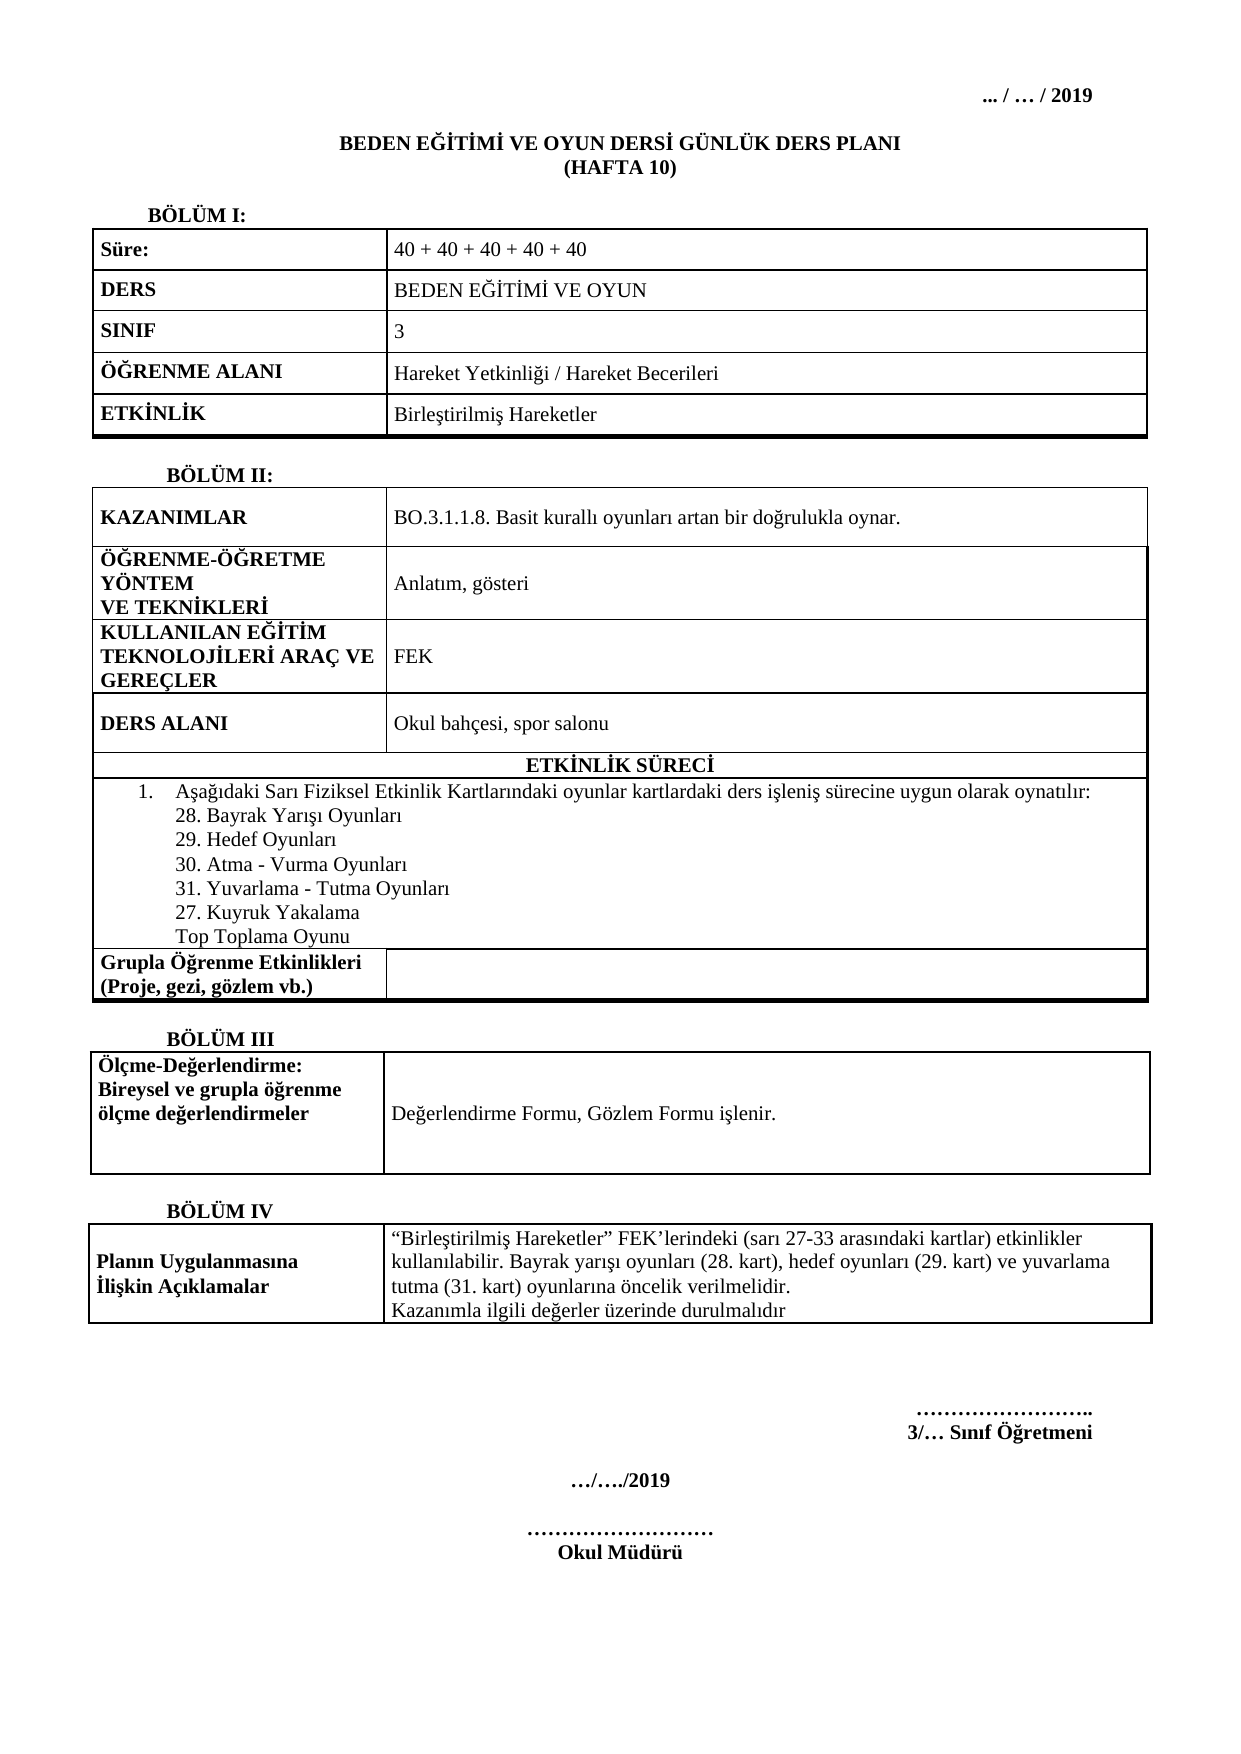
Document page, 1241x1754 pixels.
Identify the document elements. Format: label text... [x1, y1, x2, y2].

table_cell SINIF [94, 311, 386, 352]
table_cell ÖĞRENME ALANI [94, 353, 386, 393]
table_cell Hareket Yetkinliği / Hareket Becerileri [388, 353, 1146, 393]
table_header Süre: [94, 230, 386, 269]
table_cell DERS ALANI [94, 694, 386, 752]
table_cell Aşağıdaki Sarı Fiziksel Etkinlik Kartlarındaki oyunlar kartlardaki ders işleniş sürecine uygun olarak oynatılır: 28. Bayrak Yarışı Oyunları 29. Hedef Oyunları 30. Atma - Vurma Oyunları 31. Yuvarlama - Tutma Oyunları 27. Kuyruk Yakalama Top Toplama Oyunu [94, 779, 1146, 948]
table_header Değerlendirme Formu, Gözlem Formu işlenir. [385, 1053, 1149, 1173]
table_cell Birleştirilmiş Hareketler [388, 395, 1146, 434]
text BEDEN EĞİTİMİ VE OYUN DERSİ GÜNLÜK DERS PLANI [148, 131, 1092, 155]
text (HAFTA 10) [148, 155, 1092, 179]
text BÖLÜM I: [148, 203, 1092, 227]
table_cell Okul bahçesi, spor salonu [387, 694, 1146, 752]
table_cell ETKİNLİK [94, 395, 386, 434]
table_cell ÖĞRENME-ÖĞRETME YÖNTEM VE TEKNİKLERİ [93, 547, 386, 619]
table_header BO.3.1.1.8. Basit kurallı oyunları artan bir doğrulukla oynar. [387, 488, 1147, 546]
text Okul Müdürü [148, 1540, 1092, 1564]
table_cell DERS [94, 271, 386, 310]
table_header “Birleştirilmiş Hareketler” FEK’lerindeki (sarı 27-33 arasındaki kartlar) etkinlikler kullanılabilir. Bayrak yarışı oyunları (28. kart), hedef oyunları (29. kart) ve yuvarlama tutma (31. kart) oyunlarına öncelik verilmelidir. Kazanımla ilgili değerler üzerinde durulmalıdır [385, 1225, 1150, 1322]
table_cell FEK [387, 620, 1146, 692]
table_cell ETKİNLİK SÜRECİ [94, 753, 1146, 777]
subtitle BÖLÜM IV [148, 1199, 1092, 1223]
table_cell Anlatım, gösteri [387, 547, 1146, 619]
table_cell BEDEN EĞİTİMİ VE OYUN [388, 271, 1146, 310]
text 3/… Sınıf Öğretmeni [148, 1420, 1092, 1444]
table_header KAZANIMLAR [93, 488, 386, 546]
table_header Ölçme-Değerlendirme: Bireysel ve grupla öğrenme ölçme değerlendirmeler [92, 1053, 383, 1173]
table_cell [387, 950, 1146, 998]
text BÖLÜM II: [148, 463, 1092, 487]
subtitle BÖLÜM III [148, 1027, 1092, 1051]
text …………………….. [148, 1396, 1092, 1420]
text …/…./2019 [148, 1468, 1092, 1492]
table_header Planın Uygulanmasına İlişkin Açıklamalar [90, 1225, 383, 1322]
text ……………………… [148, 1516, 1092, 1540]
text ... / … / 2019 [148, 83, 1092, 107]
table_cell KULLANILAN EĞİTİM TEKNOLOJİLERİ ARAÇ VE GEREÇLER [93, 620, 386, 692]
table_cell Grupla Öğrenme Etkinlikleri (Proje, gezi, gözlem vb.) [94, 949, 386, 998]
table_header 40 + 40 + 40 + 40 + 40 [388, 230, 1146, 269]
table_cell 3 [388, 311, 1146, 352]
